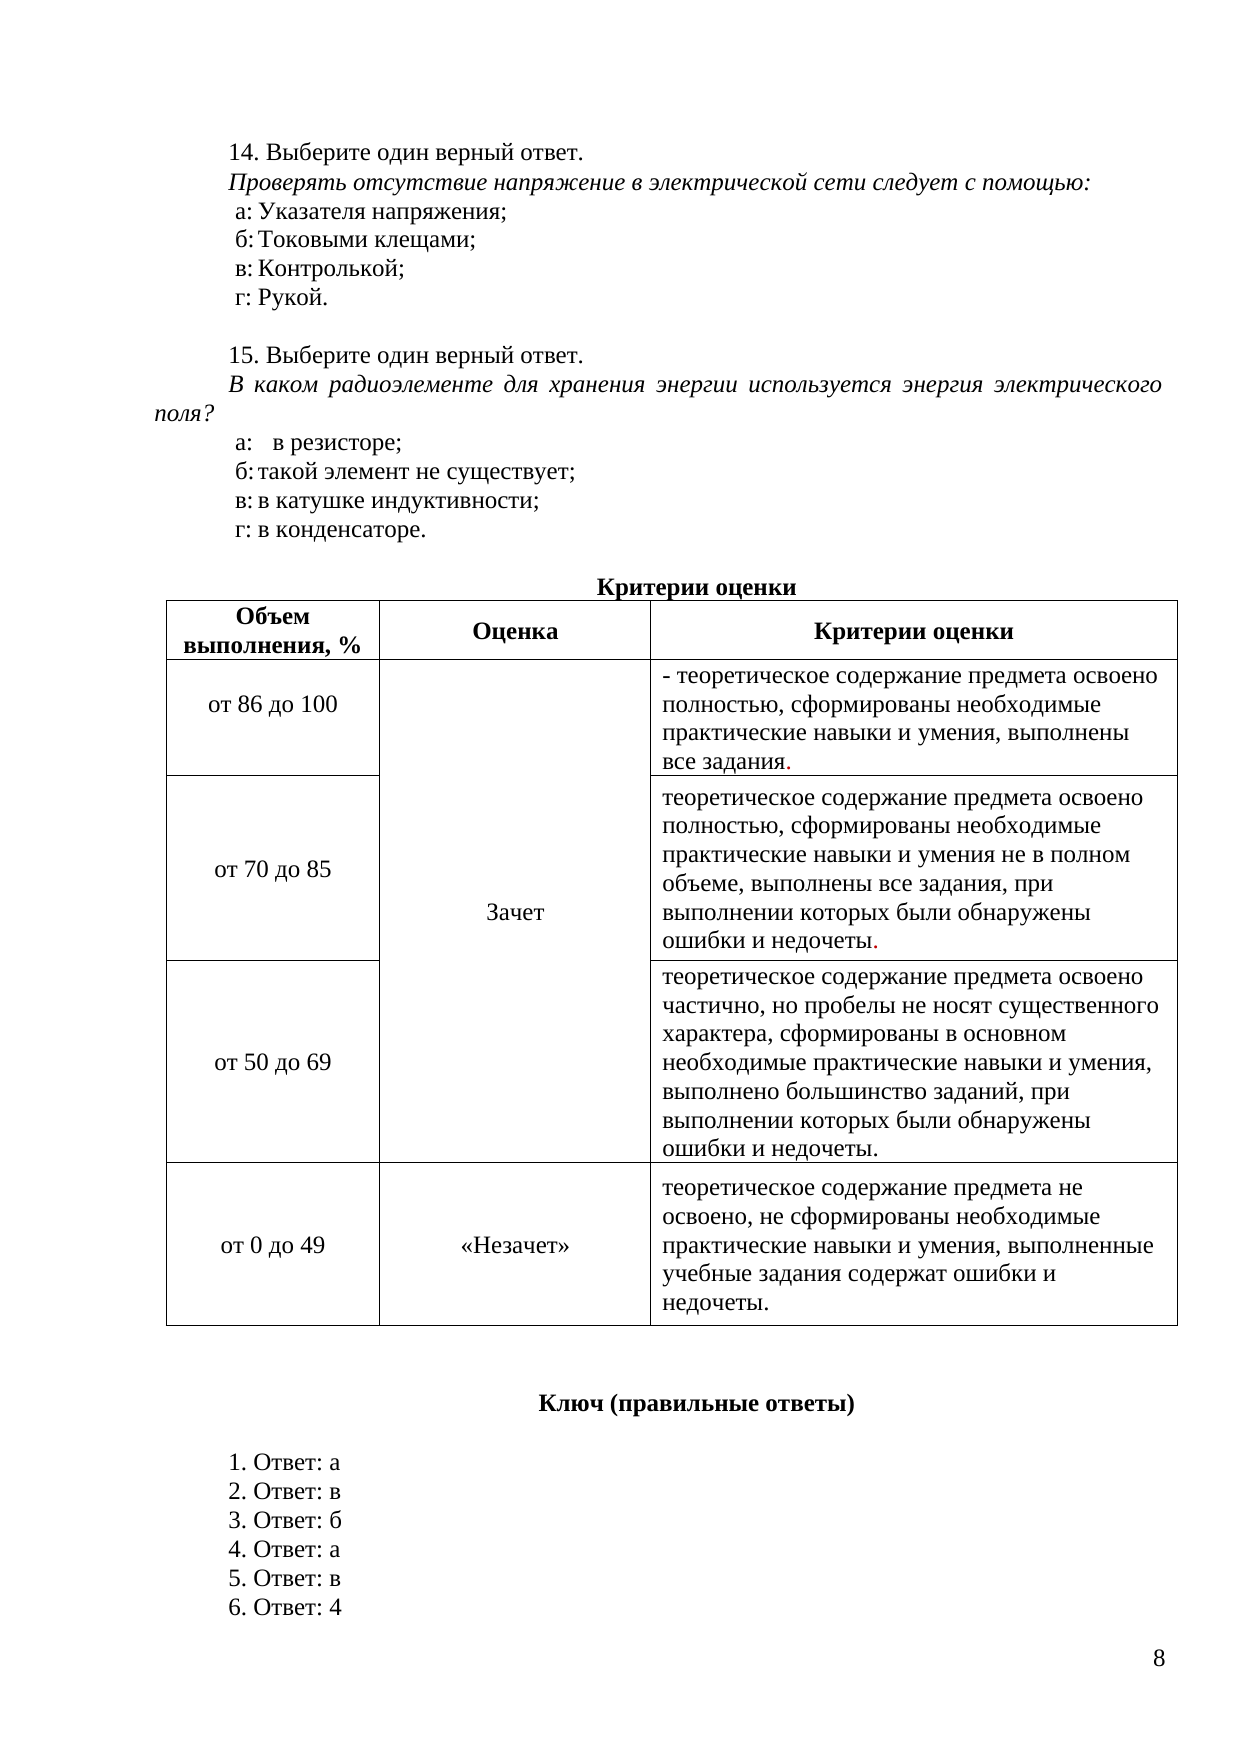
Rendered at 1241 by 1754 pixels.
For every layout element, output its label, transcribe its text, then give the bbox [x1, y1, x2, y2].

table_cell - теоретическое содержание предмета освоено полностью, сформированы необходимые практические навыки и умения, выполнены все задания. [651, 660, 1177, 775]
list Указателя напряжения; [235, 196, 1165, 224]
table_header Оценка [380, 601, 650, 659]
table_cell теоретическое содержание предмета не освоено, не сформированы необходимые практические навыки и умения, выполненные учебные задания содержат ошибки и недочеты. [651, 1163, 1177, 1325]
list в конденсаторе. [235, 514, 1165, 542]
table_cell Зачет [380, 660, 650, 1162]
text Проверять отсутствие напряжение в электрической сети следует с помощью: [154, 167, 1165, 195]
list Контролькой; [235, 253, 1165, 282]
table_cell «Незачет» [380, 1163, 650, 1325]
table_cell от 50 до 69 [167, 961, 379, 1162]
table_cell от 70 до 85 [167, 776, 379, 960]
text 6. Ответ: 4 [154, 1592, 1165, 1621]
text Критерии оценки [154, 572, 1165, 600]
table_cell теоретическое содержание предмета освоено частично, но пробелы не носят существенного характера, сформированы в основном необходимые практические навыки и умения, выполнено большинство заданий, при выполнении которых были обнаружены ошибки и недочеты. [651, 961, 1177, 1162]
text В каком радиоэлементе для хранения энергии используется энергия электрического поля? [154, 369, 1165, 427]
text 3. Ответ: б [154, 1505, 1165, 1534]
text 1. Ответ: а [154, 1447, 1165, 1475]
list Рукой. [235, 282, 1165, 311]
table_cell теоретическое содержание предмета освоено полностью, сформированы необходимые практические навыки и умения не в полном объеме, выполнены все задания, при выполнении которых были обнаружены ошибки и недочеты. [651, 776, 1177, 960]
text 4. Ответ: а [154, 1534, 1165, 1563]
list Токовыми клещами; [235, 224, 1165, 253]
list такой элемент не существует; [235, 456, 1165, 485]
text 14. Выберите один верный ответ. [154, 137, 1165, 166]
list в резисторе; [235, 427, 1165, 456]
table_cell от 86 до 100 [167, 660, 379, 775]
table_cell от 0 до 49 [167, 1163, 379, 1325]
table_header Критерии оценки [651, 601, 1177, 659]
list в катушке индуктивности; [235, 485, 1165, 514]
text Ключ (правильные ответы) [154, 1388, 1165, 1417]
text 5. Ответ: в [154, 1563, 1165, 1592]
text 2. Ответ: в [154, 1476, 1165, 1504]
text 15. Выберите один верный ответ. [154, 340, 1165, 369]
table_header Объем выполнения, % [167, 601, 379, 659]
